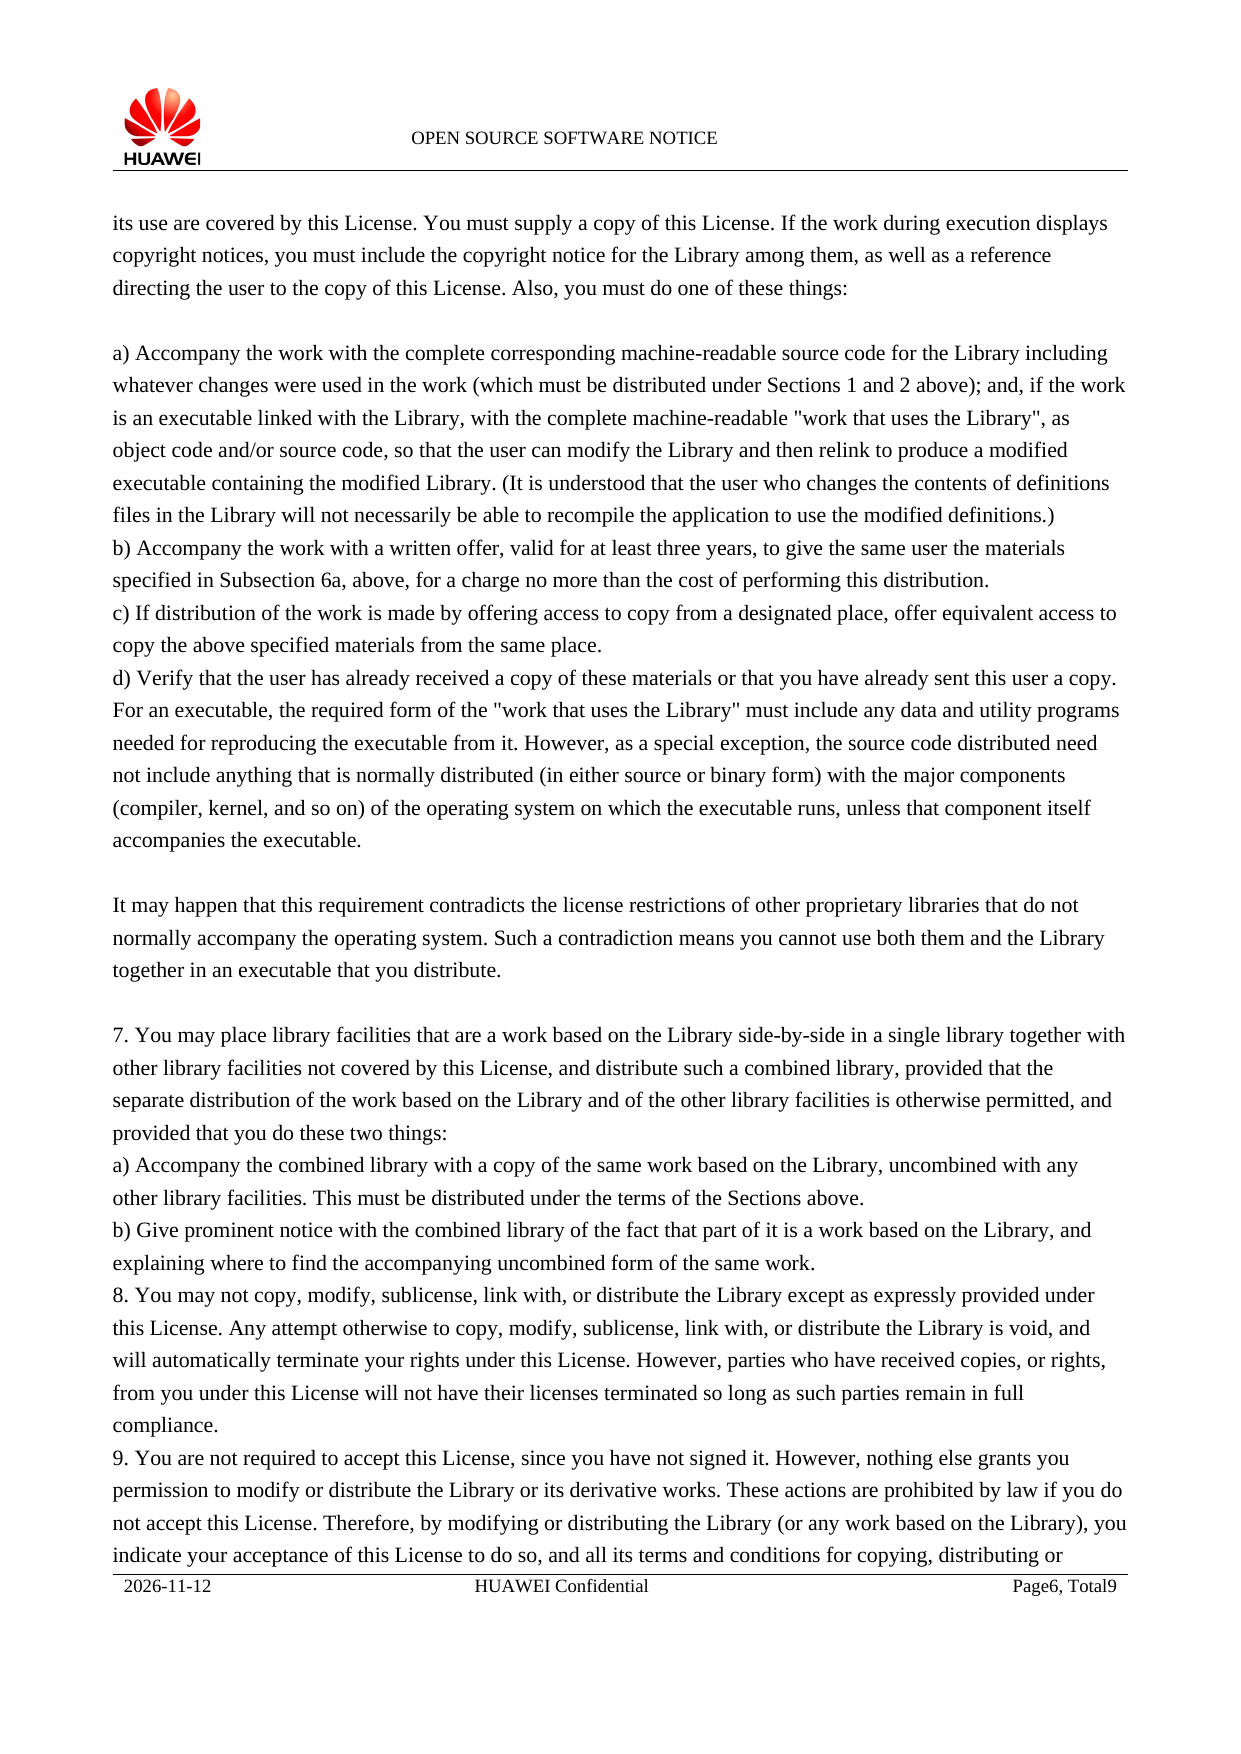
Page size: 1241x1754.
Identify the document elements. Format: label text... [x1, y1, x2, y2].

picture [124, 88, 201, 165]
